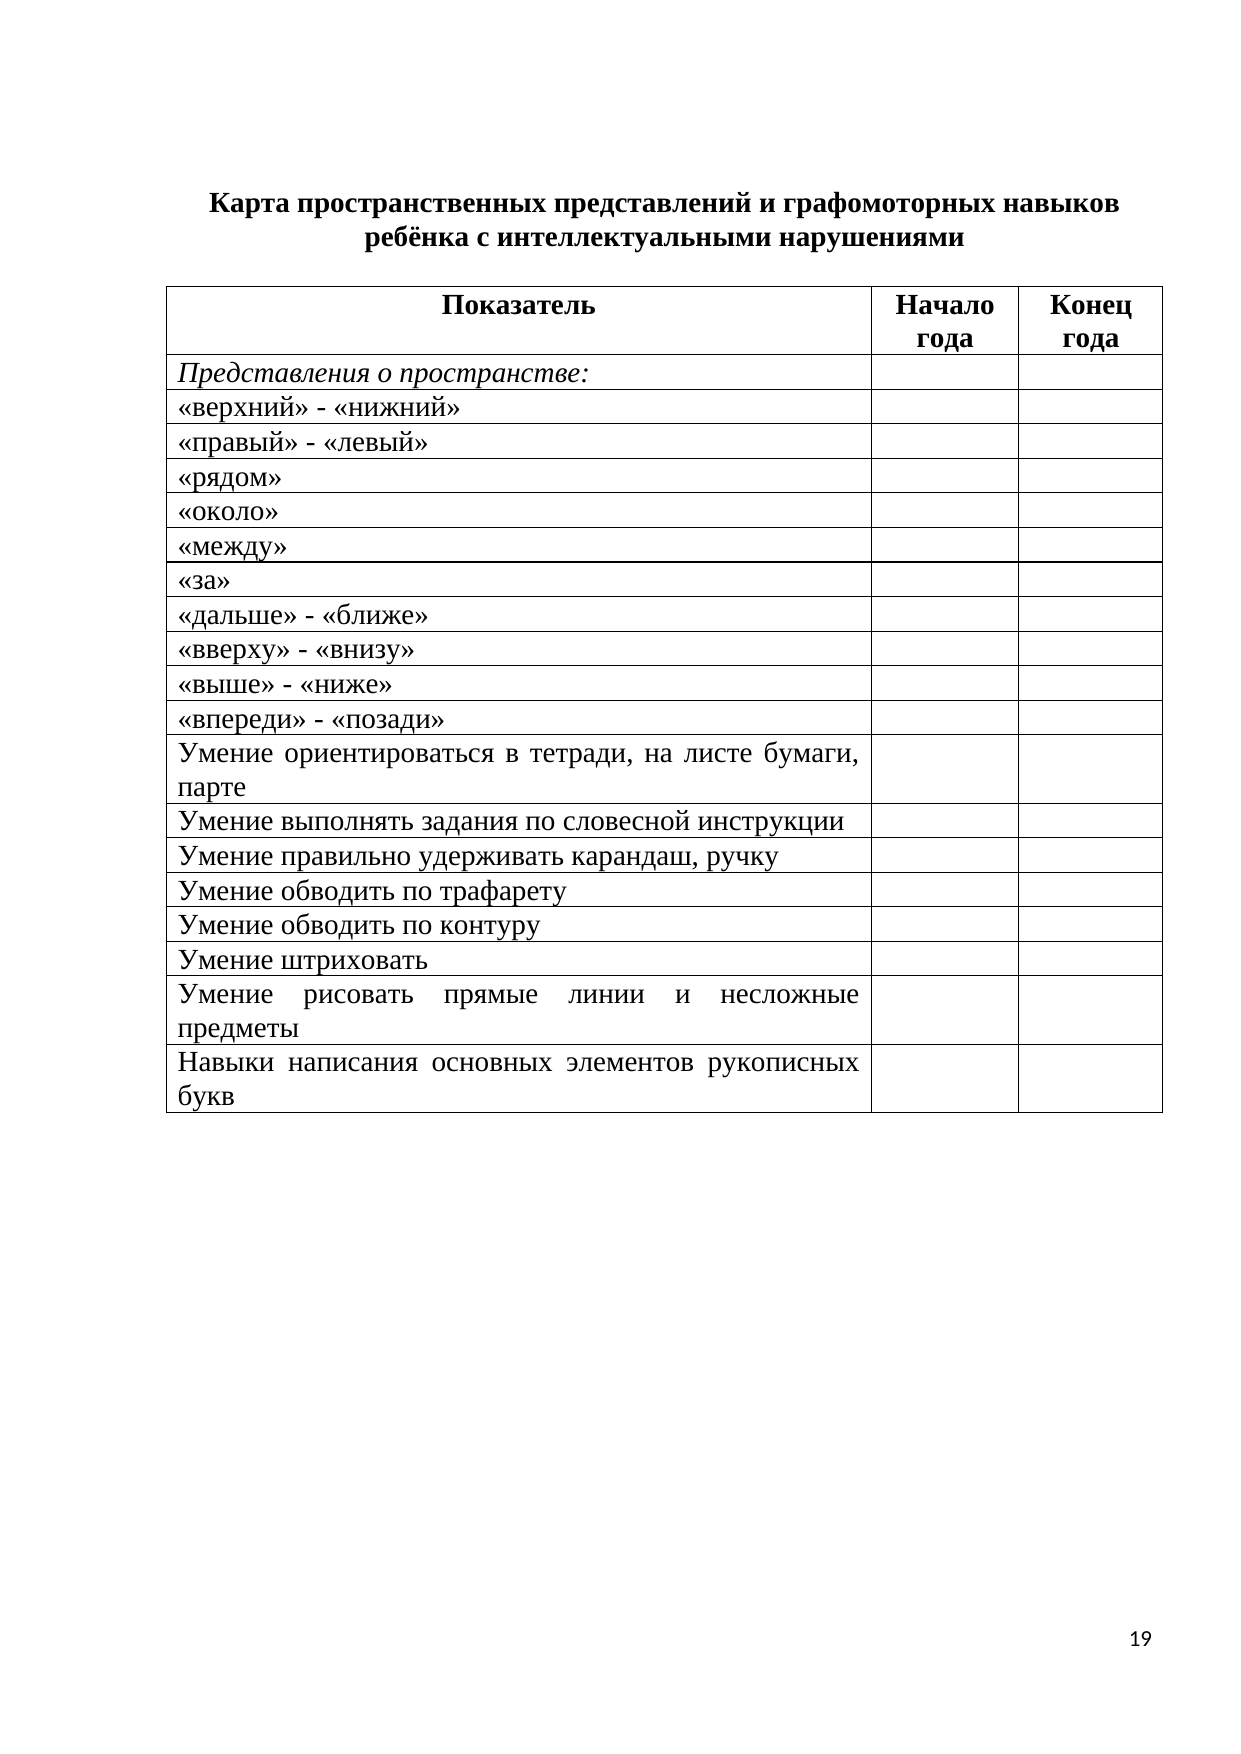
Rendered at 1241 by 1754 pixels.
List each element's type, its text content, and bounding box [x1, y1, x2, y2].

table_cell [1019, 701, 1162, 734]
table_cell [872, 666, 1018, 700]
table_cell Умение обводить по контуру [167, 907, 871, 941]
table_cell Навыки написания основных элементов рукописных букв [167, 1045, 871, 1112]
table_cell [1019, 976, 1162, 1043]
table_cell [872, 907, 1018, 941]
table_cell [1019, 907, 1162, 941]
table_cell «рядом» [167, 459, 871, 492]
table_cell «вверху» - «внизу» [167, 632, 871, 665]
table_header Показатель [167, 287, 871, 354]
table_cell [872, 563, 1018, 596]
table_cell [1019, 597, 1162, 631]
table_cell «впереди» - «позади» [167, 701, 871, 734]
table_cell «около» [167, 493, 871, 527]
table_cell [872, 804, 1018, 837]
table_cell «правый» - «левый» [167, 424, 871, 458]
table_cell Представления о пространстве: [167, 355, 871, 388]
table_cell [872, 424, 1018, 458]
table_cell [1019, 942, 1162, 975]
table_cell [1019, 493, 1162, 527]
table_cell [1019, 563, 1162, 596]
table_cell Умение штриховать [167, 942, 871, 975]
table_cell Умение рисовать прямые линии и несложные предметы [167, 976, 871, 1043]
table_cell [872, 1045, 1018, 1112]
table_header Начало года [872, 287, 1018, 354]
table_cell «между» [167, 528, 871, 561]
table_cell Умение обводить по трафарету [167, 873, 871, 906]
table_cell Умение правильно удерживать карандаш, ручку [167, 838, 871, 872]
table_cell [872, 942, 1018, 975]
table_cell [1019, 355, 1162, 388]
table_cell [1019, 1045, 1162, 1112]
table_cell Умение выполнять задания по словесной инструкции [167, 804, 871, 837]
table_cell [1019, 735, 1162, 802]
table_cell [872, 459, 1018, 492]
table_cell [872, 701, 1018, 734]
table_cell [1019, 632, 1162, 665]
table_cell [1019, 666, 1162, 700]
table_cell [872, 873, 1018, 906]
table_cell [872, 632, 1018, 665]
table_cell [872, 390, 1018, 423]
table_cell [1019, 804, 1162, 837]
table_cell [1019, 873, 1162, 906]
table_cell [872, 528, 1018, 561]
table_cell [872, 838, 1018, 872]
table_cell «выше» - «ниже» [167, 666, 871, 700]
table_cell [872, 735, 1018, 802]
table_cell [1019, 390, 1162, 423]
table_cell [872, 597, 1018, 631]
table_cell [1019, 459, 1162, 492]
table_cell «за» [167, 563, 871, 596]
table_cell [1019, 528, 1162, 561]
table_cell [872, 355, 1018, 388]
table_cell [872, 493, 1018, 527]
table_cell [872, 976, 1018, 1043]
table_cell [1019, 838, 1162, 872]
table_cell «верхний» - «нижний» [167, 390, 871, 423]
table_cell «дальше» - «ближе» [167, 597, 871, 631]
table_header Конец года [1019, 287, 1162, 354]
table_cell [1019, 424, 1162, 458]
text Карта пространственных представлений и графомоторных навыков ребёнка с интеллектуальными нарушениями [177, 185, 1152, 252]
table_cell Умение ориентироваться в тетради, на листе бумаги, парте [167, 735, 871, 802]
